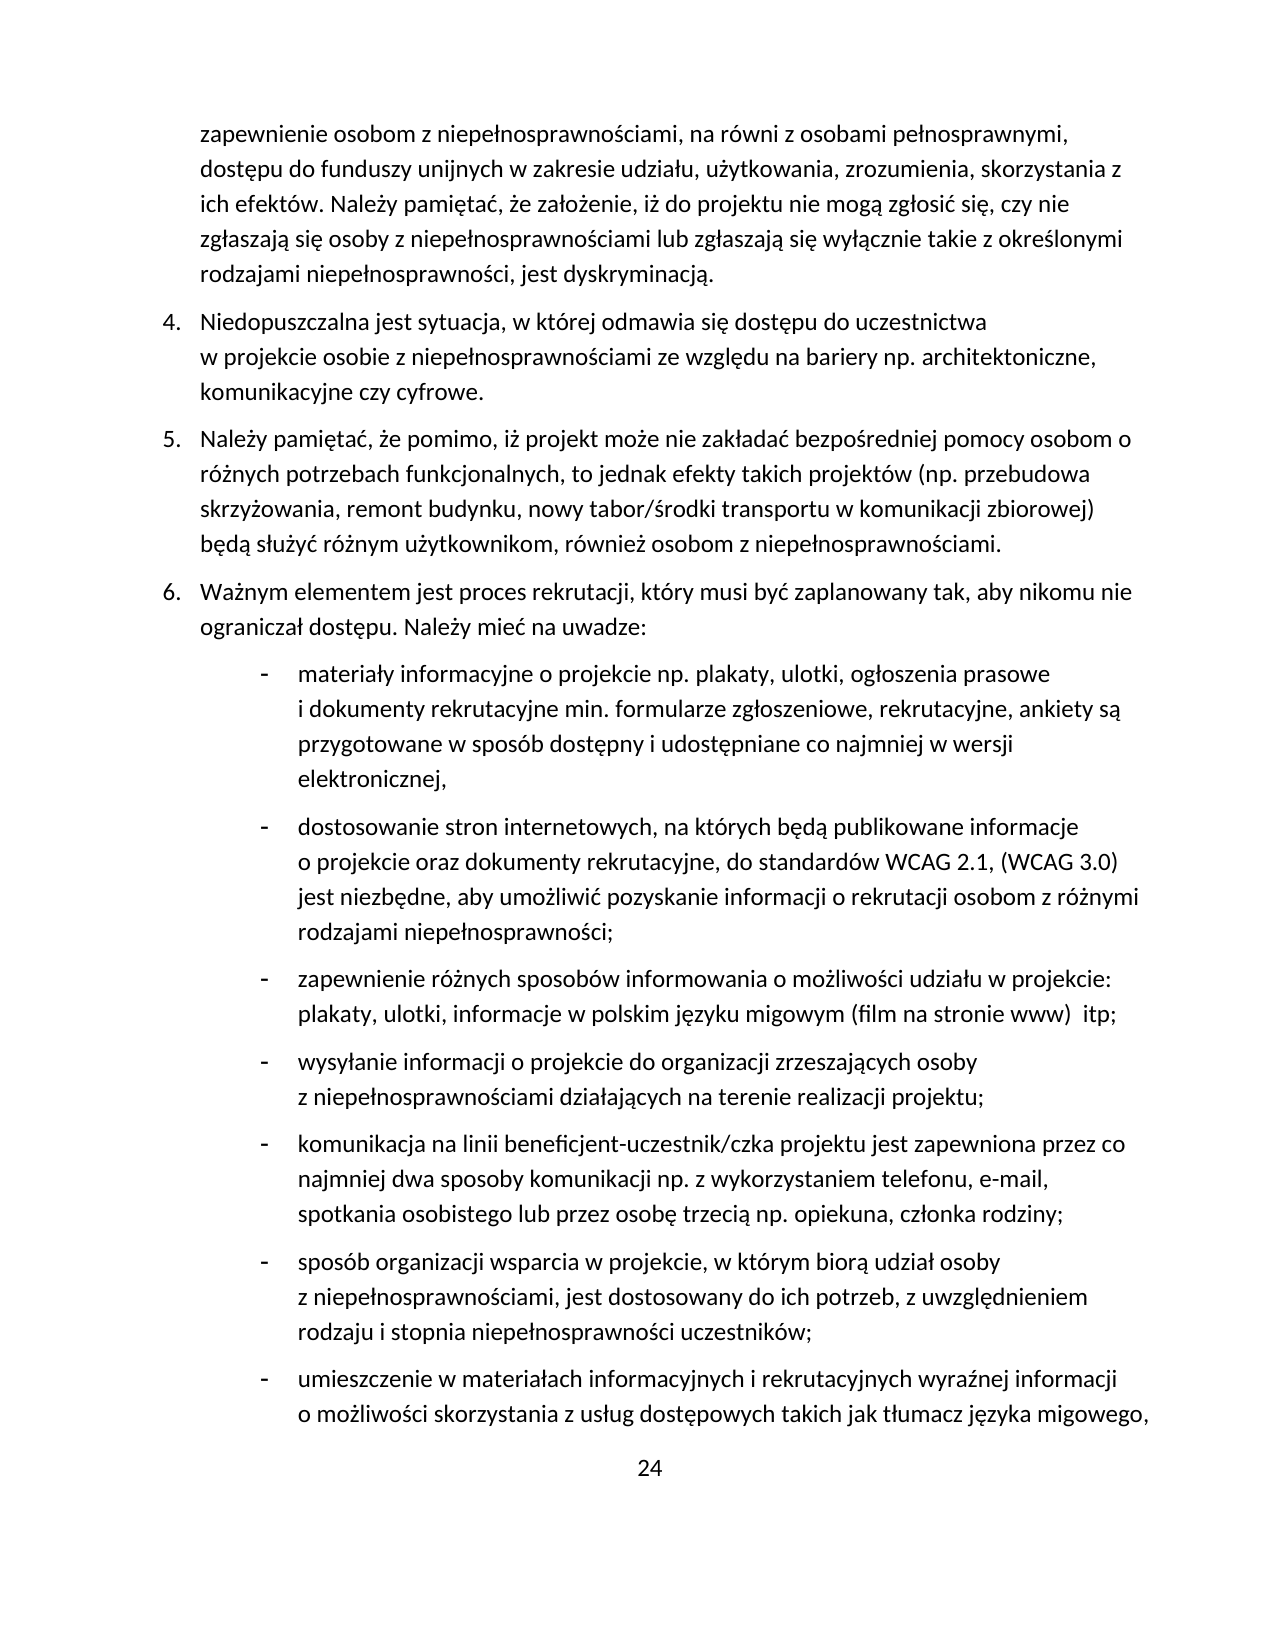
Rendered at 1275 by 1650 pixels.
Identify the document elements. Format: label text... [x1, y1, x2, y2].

list sposób organizacji wsparcia w projekcie, w którym biorą udział osoby z niepełnosprawnościami, jest dostosowany do ich potrzeb, z uwzględnieniem rodzaju i stopnia niepełnosprawności uczestników; [260, 1246, 1152, 1346]
list komunikacja na linii beneficjent-uczestnik/czka projektu jest zapewniona przez co najmniej dwa sposoby komunikacji np. z wykorzystaniem telefonu, e-mail, spotkania osobistego lub przez osobę trzecią np. opiekuna, członka rodziny; [260, 1128, 1152, 1229]
list zapewnienie różnych sposobów informowania o możliwości udziału w projekcie: plakaty, ulotki, informacje w polskim języku migowym (film na stronie www) itp; [260, 963, 1152, 1029]
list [162, 118, 1152, 289]
list dostosowanie stron internetowych, na których będą publikowane informacje o projekcie oraz dokumenty rekrutacyjne, do standardów WCAG 2.1, (WCAG 3.0) jest niezbędne, aby umożliwić pozyskanie informacji o rekrutacji osobom z różnymi rodzajami niepełnosprawności; [260, 811, 1152, 946]
list Niedopuszczalna jest sytuacja, w której odmawia się dostępu do uczestnictwa w projekcie osobie z niepełnosprawnościami ze względu na bariery np. architektoniczne, komunikacyjne czy cyfrowe. [162, 306, 1152, 406]
list materiały informacyjne o projekcie np. plakaty, ulotki, ogłoszenia prasowe i dokumenty rekrutacyjne min. formularze zgłoszeniowe, rekrutacyjne, ankiety są przygotowane w sposób dostępny i udostępniane co najmniej w wersji elektronicznej, [260, 658, 1152, 794]
list Ważnym elementem jest proces rekrutacji, który musi być zaplanowany tak, aby nikomu nie ograniczał dostępu. Należy mieć na uwadze: [162, 576, 1152, 641]
list wysyłanie informacji o projekcie do organizacji zrzeszających osoby z niepełnosprawnościami działających na terenie realizacji projektu; [260, 1046, 1152, 1111]
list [260, 1363, 1152, 1429]
list Należy pamiętać, że pomimo, iż projekt może nie zakładać bezpośredniej pomocy osobom o różnych potrzebach funkcjonalnych, to jednak efekty takich projektów (np. przebudowa skrzyżowania, remont budynku, nowy tabor/środki transportu w komunikacji zbiorowej) będą służyć różnym użytkownikom, również osobom z niepełnosprawnościami. [162, 423, 1152, 559]
